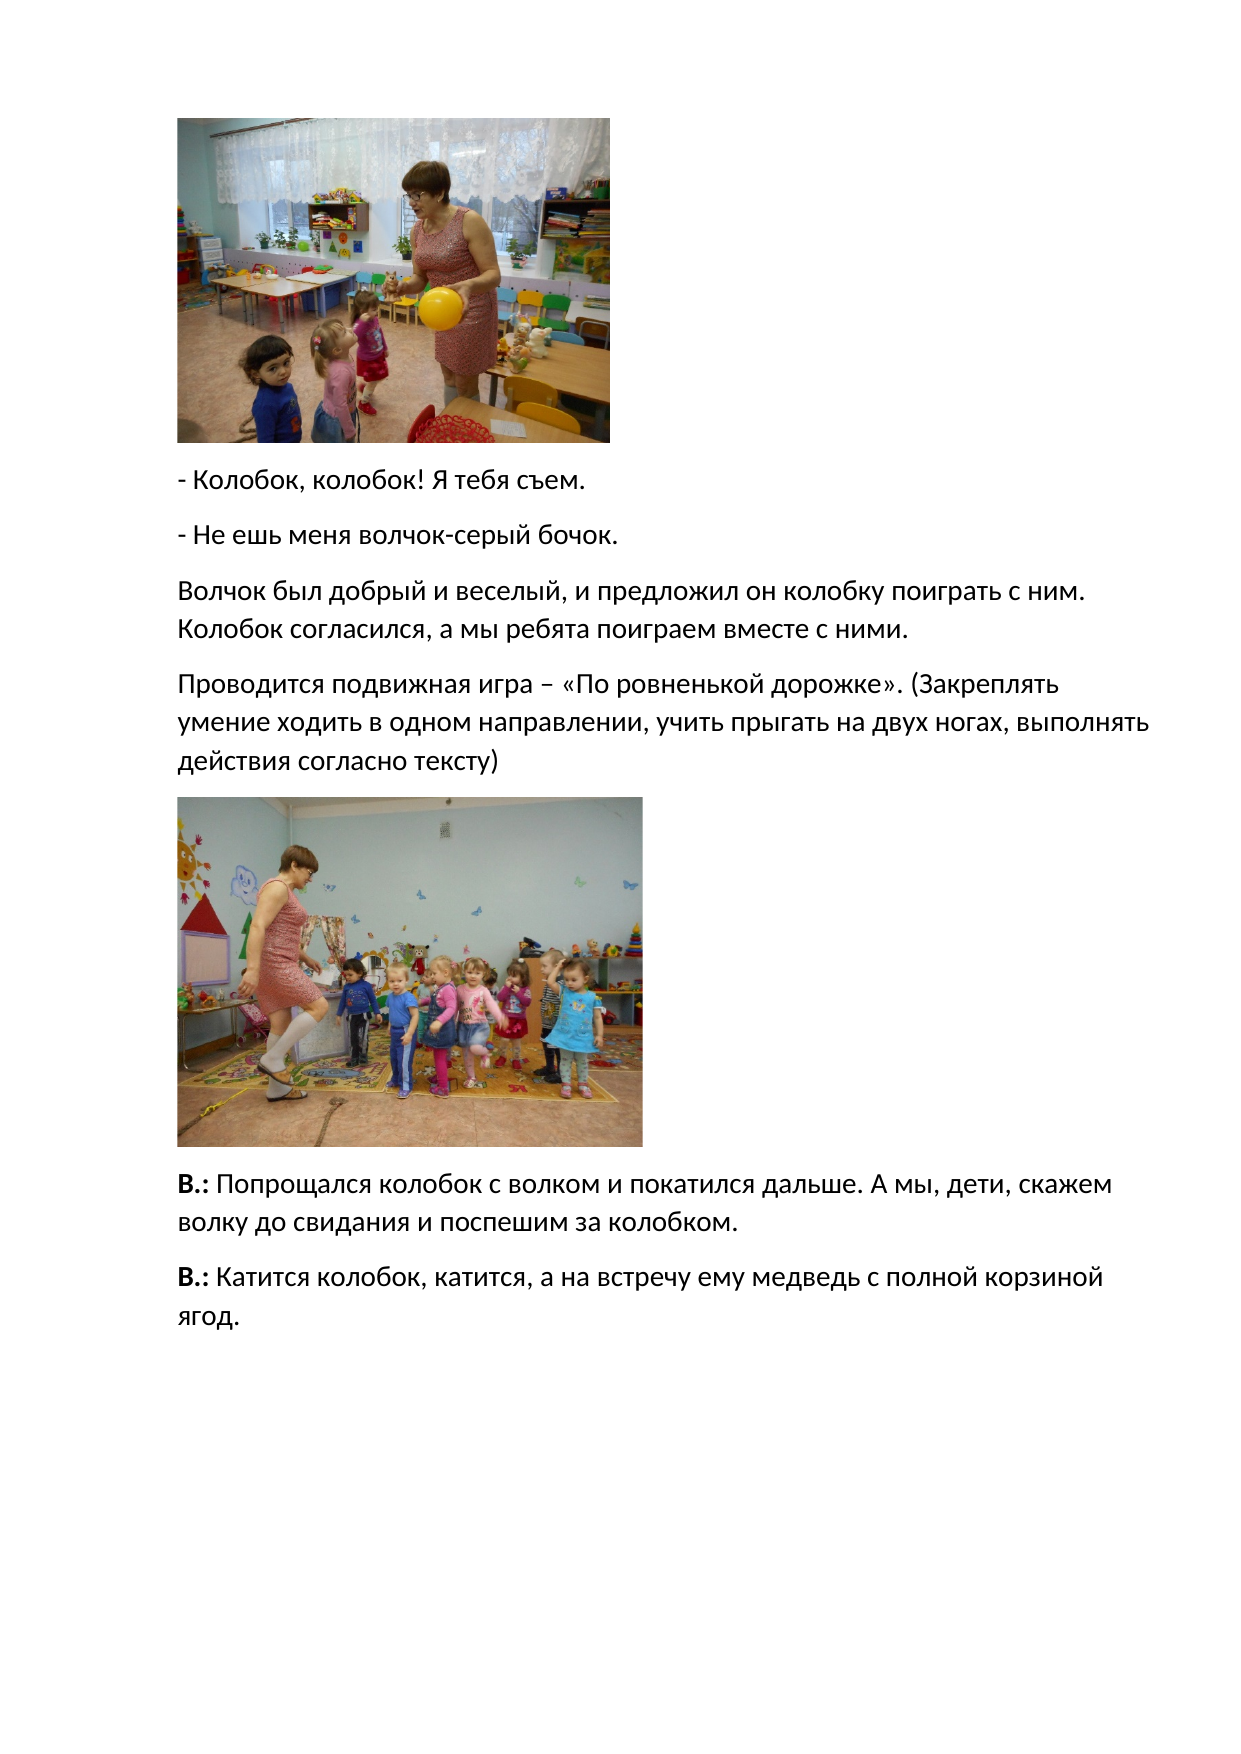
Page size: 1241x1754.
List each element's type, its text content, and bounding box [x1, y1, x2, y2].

picture [177, 118, 610, 443]
text - Не ешь меня волчок-серый бочок. [177, 516, 1152, 552]
text Волчок был добрый и веселый, и предложил он колобку поиграть с ним. Колобок согласился, а мы ребята поиграем вместе с ними. [177, 572, 1152, 646]
text В.: Попрощался колобок с волком и покатился дальше. А мы, дети, скажем волку до свидания и поспешим за колобком. [177, 1165, 1152, 1239]
text В.: Катится колобок, катится, а на встречу ему медведь с полной корзиной ягод. [177, 1258, 1152, 1333]
text - Колобок, колобок! Я тебя съем. [177, 461, 1152, 497]
picture [177, 797, 643, 1147]
text Проводится подвижная игра – «По ровненькой дорожке». (Закреплять умение ходить в одном направлении, учить прыгать на двух ногах, выполнять действия согласно тексту) [177, 665, 1152, 778]
